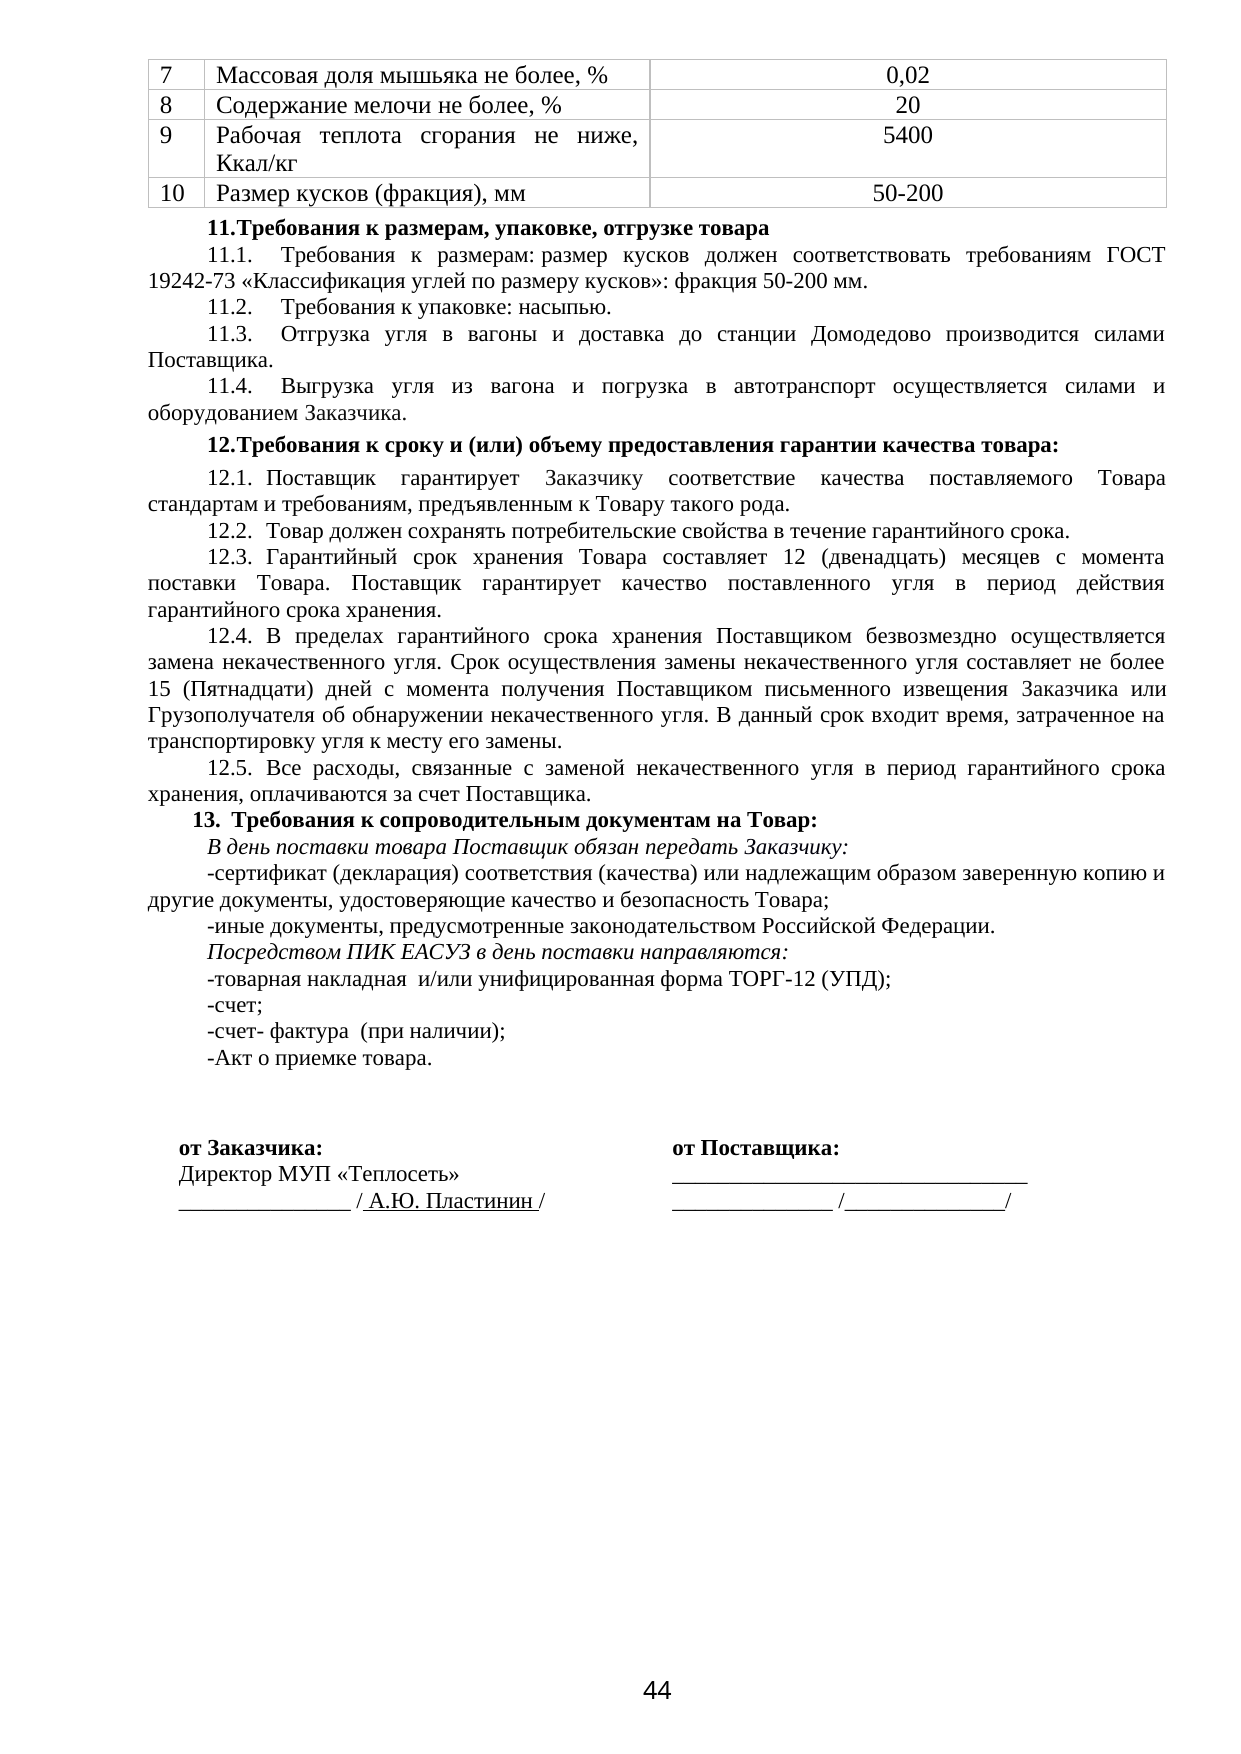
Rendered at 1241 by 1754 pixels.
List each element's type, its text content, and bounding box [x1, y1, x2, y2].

list Выгрузка угля из вагона и погрузка в автотранспорт осуществляется силами и оборудованием Заказчика. [148, 372, 1167, 425]
list Поставщик гарантирует Заказчику соответствие качества поставляемого Товара стандартам и требованиям, предъявленным к Товару такого рода. [148, 464, 1167, 517]
list Требования к размерам, упаковке, отгрузке товара [148, 214, 1167, 241]
text -сертификат (декларация) соответствия (качества) или надлежащим образом заверенную копию и другие документы, удостоверяющие качество и безопасность Товара; [148, 859, 1167, 912]
table_cell 10 [149, 178, 204, 207]
table_cell 9 [149, 120, 204, 177]
table_header от Поставщика: _______________________________ ______________ /______________/ [661, 1134, 1147, 1251]
table_cell 5400 [651, 120, 1166, 177]
table_cell 0,02 [651, 60, 1166, 89]
list Требования к размерам: размер кусков должен соответствовать требованиям ГОСТ 19242-73 «Классификация углей по размеру кусков»: фракция 50-200 мм. [148, 241, 1167, 293]
list Требования к упаковке: насыпью. [148, 293, 1167, 320]
table_cell 20 [651, 90, 1166, 119]
table_cell 50-200 [651, 178, 1166, 207]
list Требования к сроку и (или) объему предоставления гарантии качества товара: [148, 431, 1167, 458]
text В день поставки товара Поставщик обязан передать Заказчику: [148, 833, 1167, 859]
table_cell Содержание мелочи не более, % [205, 90, 649, 119]
text -товарная накладная и/или унифицированная форма ТОРГ-12 (УПД); [148, 965, 1167, 991]
table_cell Массовая доля мышьяка не более, % [205, 60, 649, 89]
list В пределах гарантийного срока хранения Поставщиком безвозмездно осуществляется замена некачественного угля. Срок осуществления замены некачественного угля составляет не более 15 (Пятнадцати) дней с момента получения Поставщиком письменного извещения Заказчика или Грузополучателя об обнаружении некачественного угля. В данный срок входит время, затраченное на транспортировку угля к месту его замены. [148, 622, 1167, 754]
table_cell 8 [149, 90, 204, 119]
table_cell Рабочая теплота сгорания не ниже, Ккал/кг [205, 120, 649, 177]
text Посредством ПИК ЕАСУЗ в день поставки направляются: [148, 938, 1167, 965]
list Требования к сопроводительным документам на Товар: [192, 807, 1167, 833]
text -иные документы, предусмотренные законодательством Российской Федерации. [148, 912, 1167, 938]
text -счет; [148, 991, 1167, 1017]
list Все расходы, связанные с заменой некачественного угля в период гарантийного срока хранения, оплачиваются за счет Поставщика. [148, 754, 1167, 807]
table_cell Размер кусков (фракция), мм [205, 178, 649, 207]
list Отгрузка угля в вагоны и доставка до станции Домодедово производится силами Поставщика. [148, 320, 1167, 372]
text -Акт о приемке товара. [148, 1044, 1167, 1070]
table_header от Заказчика: Директор МУП «Теплосеть» _______________ / А.Ю. Пластинин / [168, 1134, 661, 1251]
text -счет- фактура (при наличии); [148, 1017, 1167, 1044]
table_cell 7 [149, 60, 204, 89]
list Гарантийный срок хранения Товара составляет 12 (двенадцать) месяцев с момента поставки Товара. Поставщик гарантирует качество поставленного угля в период действия гарантийного срока хранения. [148, 543, 1167, 622]
list Товар должен сохранять потребительские свойства в течение гарантийного срока. [148, 517, 1167, 543]
